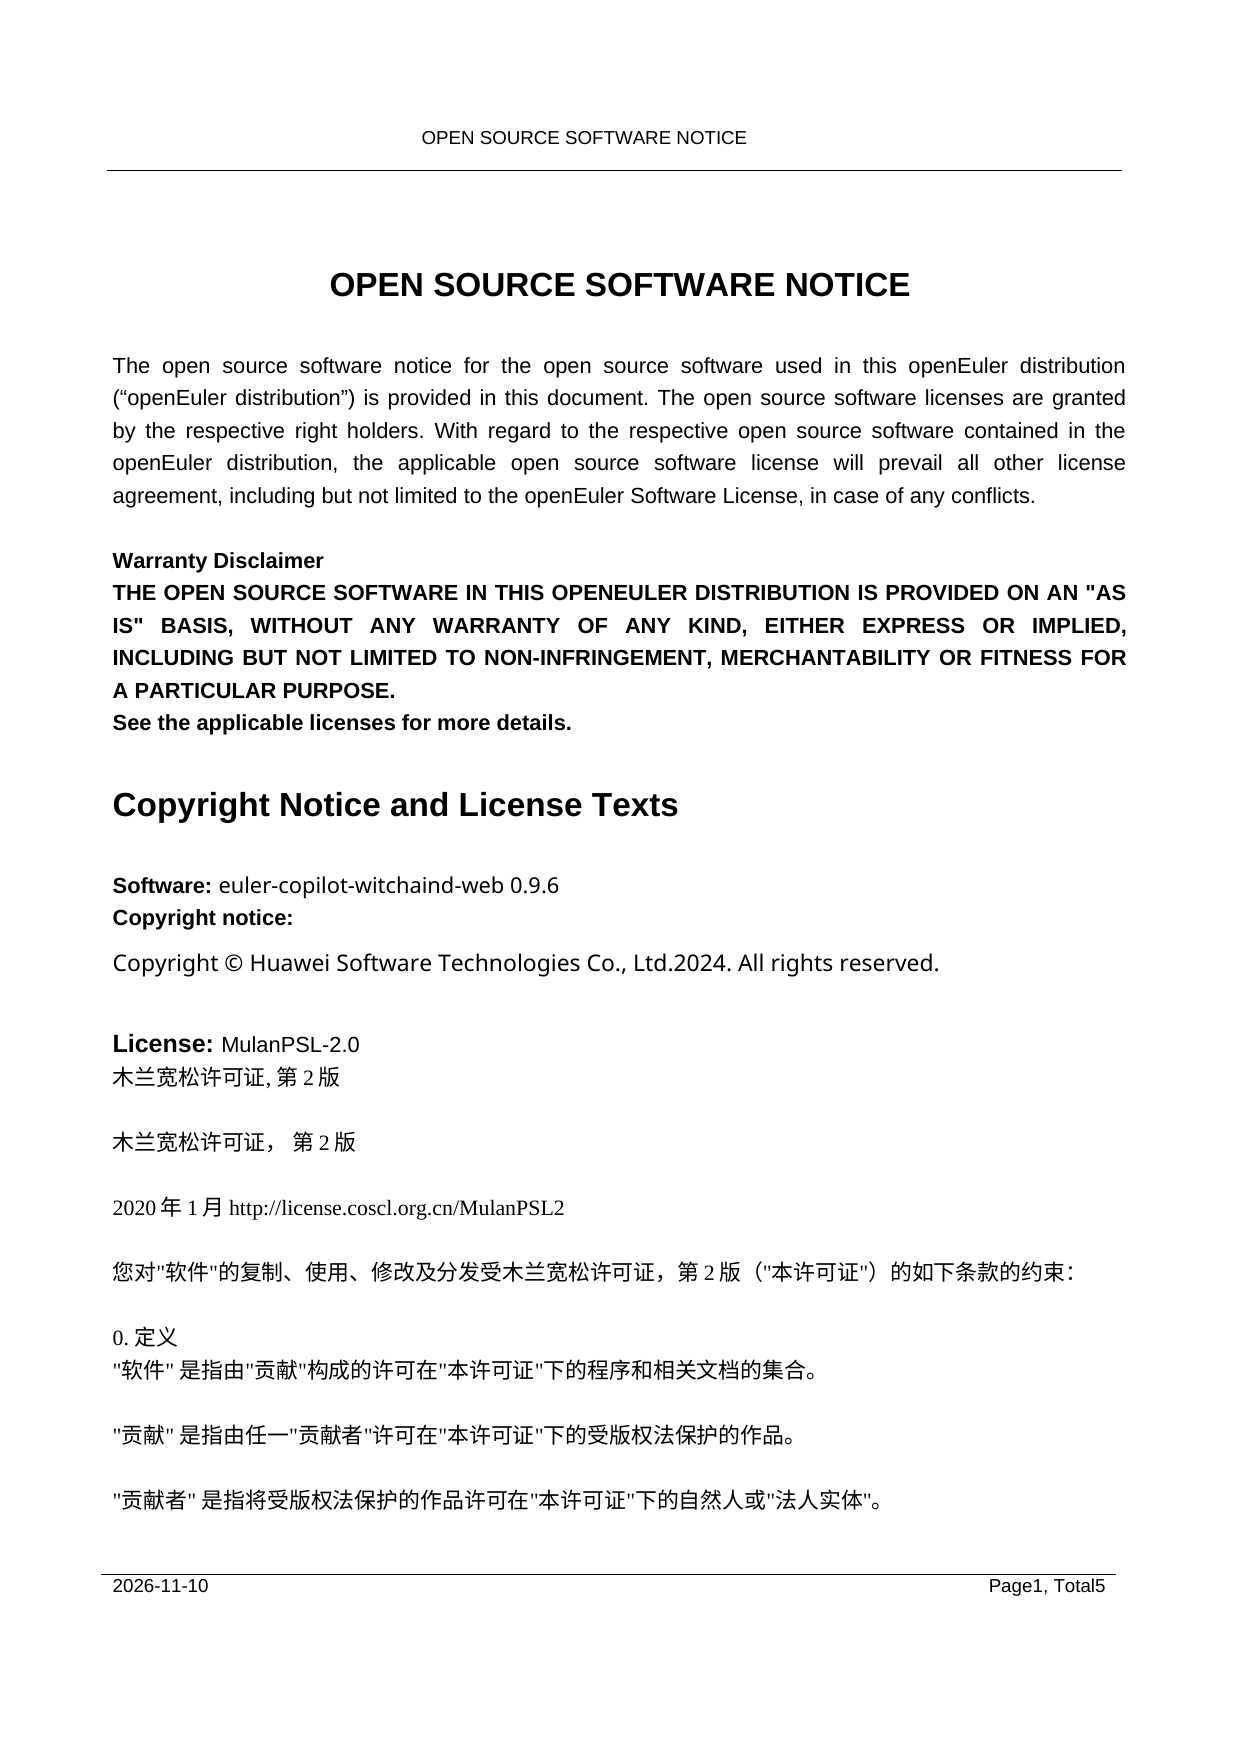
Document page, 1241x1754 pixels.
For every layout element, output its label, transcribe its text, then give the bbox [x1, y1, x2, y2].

text Copyright Notice and License Texts [112, 771, 1128, 836]
text Copyright notice: [112, 901, 1128, 934]
title Software: euler-copilot-witchaind-web 0.9.6 [112, 869, 1128, 901]
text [112, 1060, 1128, 1515]
text THE OPEN SOURCE SOFTWARE IN THIS OPENEULER DISTRIBUTION IS PROVIDED ON AN "AS IS" BASIS, WITHOUT ANY WARRANTY OF ANY KIND, EITHER EXPRESS OR IMPLIED, INCLUDING BUT NOT LIMITED TO NON-INFRINGEMENT, MERCHANTABILITY OR FITNESS FOR A PARTICULAR PURPOSE. See the applicable licenses for more details. [112, 576, 1128, 739]
text The open source software notice for the open source software used in this openEuler distribution (“openEuler distribution”) is provided in this document. The open source software licenses are granted by the respective right holders. With regard to the respective open source software contained in the openEuler distribution, the applicable open source software license will prevail all other license agreement, including but not limited to the openEuler Software License, in case of any conflicts. [112, 349, 1128, 511]
text License: MulanPSL-2.0 [112, 1027, 1128, 1060]
text Warranty Disclaimer [112, 544, 1128, 576]
text Copyright © Huawei Software Technologies Co., Ltd.2024. All rights reserved. [112, 947, 1128, 979]
text OPEN SOURCE SOFTWARE NOTICE [112, 251, 1128, 316]
